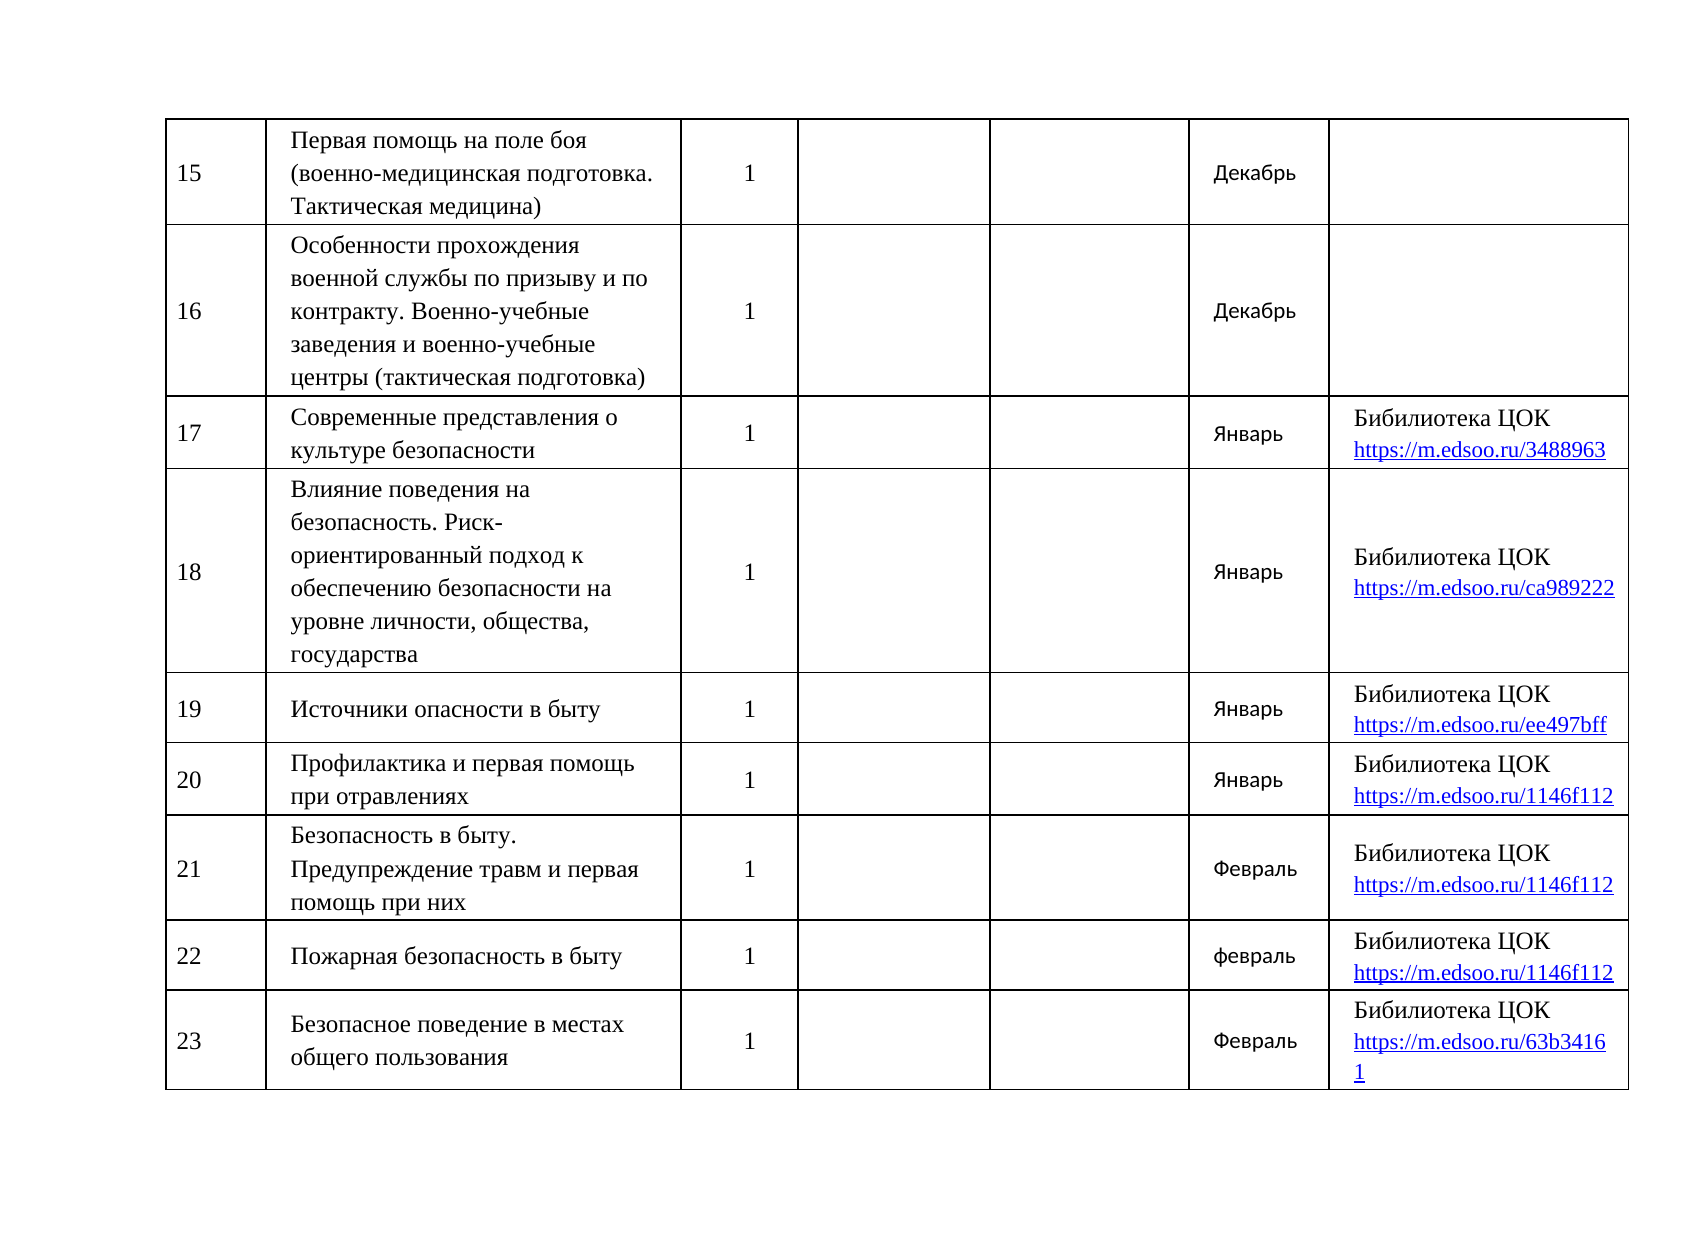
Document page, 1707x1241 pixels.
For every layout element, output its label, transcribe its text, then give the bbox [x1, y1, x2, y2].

table_cell 1 [682, 991, 797, 1089]
table_cell Бибилиотека ЦОК https://m.edsoo.ru/1146f112 [1330, 743, 1628, 814]
table_cell Январь [1190, 673, 1328, 741]
table_cell [799, 397, 989, 467]
table_cell 21 [167, 816, 265, 919]
table_cell 22 [167, 921, 265, 989]
table_cell 1 [682, 120, 797, 223]
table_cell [267, 991, 680, 1089]
table_cell февраль [1190, 921, 1328, 989]
table_cell 15 [167, 120, 265, 223]
table_cell Пожарная безопасность в быту [267, 921, 680, 989]
table_cell [991, 225, 1188, 395]
table_cell Январь [1190, 397, 1328, 467]
table_cell [1330, 120, 1628, 223]
table_cell 1 [682, 469, 797, 672]
table_cell [799, 991, 989, 1089]
table_cell [799, 469, 989, 672]
table_cell Источники опасности в быту [267, 673, 680, 741]
table_cell Февраль [1190, 991, 1328, 1089]
table_cell 23 [167, 991, 265, 1089]
table_cell Бибилиотека ЦОК https://m.edsoo.ru/1146f112 [1330, 921, 1628, 989]
table_cell Бибилиотека ЦОК https://m.edsoo.ru/ca989222 [1330, 469, 1628, 672]
table_cell [991, 816, 1188, 919]
table_cell [799, 921, 989, 989]
table_cell 1 [682, 921, 797, 989]
table_cell [799, 673, 989, 741]
table_cell 19 [167, 673, 265, 741]
table_cell Современные представления о культуре безопасности [267, 397, 680, 467]
table_cell 20 [167, 743, 265, 814]
table_cell Декабрь [1190, 120, 1328, 223]
table_cell [991, 469, 1188, 672]
table_cell [799, 816, 989, 919]
table_cell Профилактика и первая помощь при отравлениях [267, 743, 680, 814]
table_cell Февраль [1190, 816, 1328, 919]
table_cell 17 [167, 397, 265, 467]
table_cell Бибилиотека ЦОК https://m.edsoo.ru/1146f112 [1330, 816, 1628, 919]
table_cell [991, 120, 1188, 223]
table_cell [1330, 991, 1628, 1089]
table_cell [799, 120, 989, 223]
table_cell [1330, 225, 1628, 395]
table_cell Особенности прохождения военной службы по призыву и по контракту. Военно-учебные заведения и военно-учебные центры (тактическая подготовка) [267, 225, 680, 395]
table_cell Влияние поведения на безопасность. Риск-ориентированный подход к обеспечению безопасности на уровне личности, общества, государства [267, 469, 680, 672]
table_cell 1 [682, 743, 797, 814]
table_cell [799, 743, 989, 814]
table_cell Январь [1190, 743, 1328, 814]
table_cell 1 [682, 397, 797, 467]
table_cell Январь [1190, 469, 1328, 672]
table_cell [267, 120, 680, 223]
table_cell 18 [167, 469, 265, 672]
table_cell Декабрь [1190, 225, 1328, 395]
table_cell [991, 743, 1188, 814]
table_cell 1 [682, 673, 797, 741]
table_cell [991, 991, 1188, 1089]
table_cell Бибилиотека ЦОК https://m.edsoo.ru/3488963 [1330, 397, 1628, 467]
table_cell Бибилиотека ЦОК https://m.edsoo.ru/ee497bff [1330, 673, 1628, 741]
table_cell [991, 921, 1188, 989]
table_cell 1 [682, 225, 797, 395]
table_cell [991, 673, 1188, 741]
table_cell [799, 225, 989, 395]
table_cell 1 [682, 816, 797, 919]
table_cell [991, 397, 1188, 467]
table_cell 16 [167, 225, 265, 395]
table_cell Безопасность в быту. Предупреждение травм и первая помощь при них [267, 816, 680, 919]
